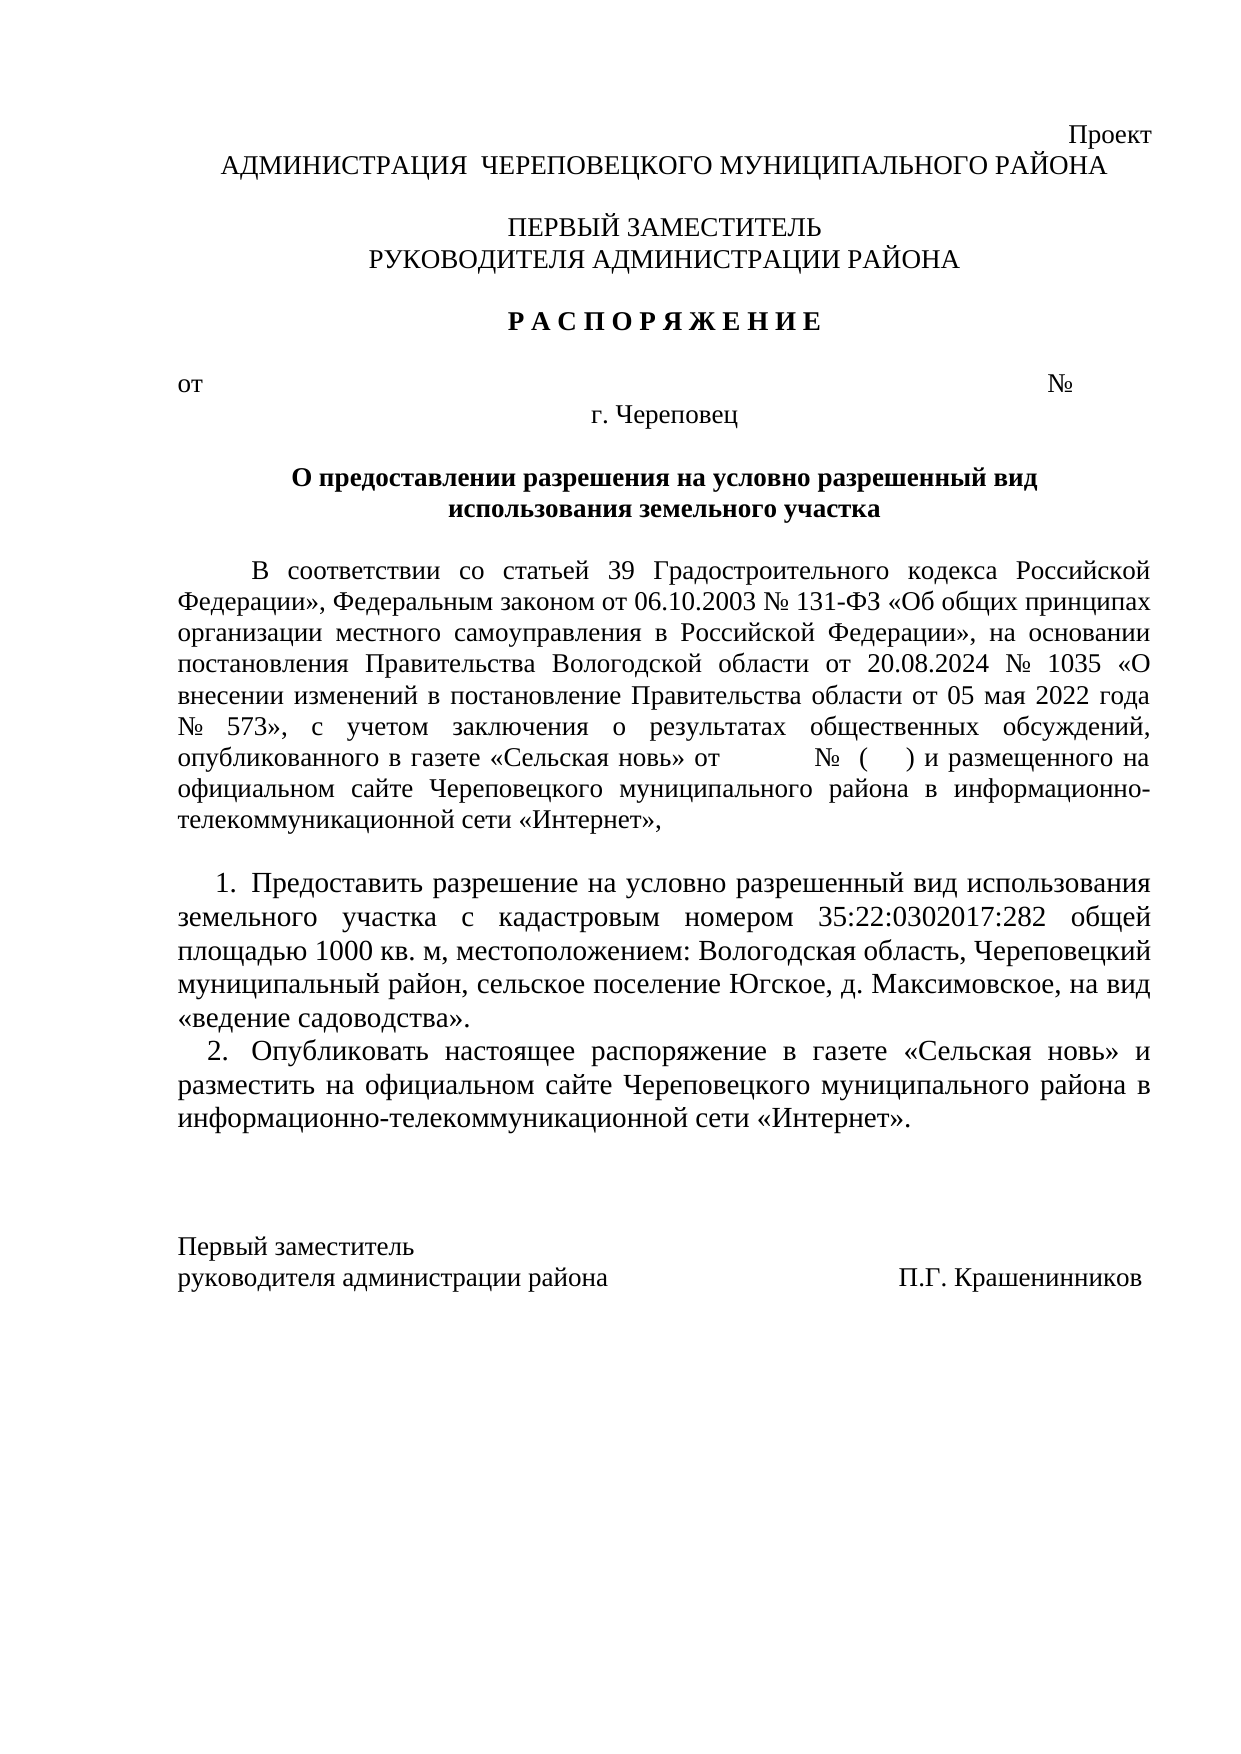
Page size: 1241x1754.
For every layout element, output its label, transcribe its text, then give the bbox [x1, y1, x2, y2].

text В соответствии со статьей 39 Градостроительного кодекса Российской Федерации», Федеральным законом от 06.10.2003 № 131-ФЗ «Об общих принципах организации местного самоуправления в Российской Федерации», на основании постановления Правительства Вологодской области от 20.08.2024 № 1035 «О внесении изменений в постановление Правительства области от 05 мая 2022 года № 573», с учетом заключения о результатах общественных обсуждений, опубликованного в газете «Сельская новь» от № ( ) и размещенного на официальном сайте Череповецкого муниципального района в информационно-телекоммуникационной сети «Интернет», [177, 554, 1152, 834]
table_header от [166, 367, 664, 398]
list Предоставить разрешение на условно разрешенный вид использования земельного участка с кадастровым номером 35:22:0302017:282 общей площадью 1000 кв. м, местоположением: Вологодская область, Череповецкий муниципальный район, сельское поселение Югское, д. Максимовское, на вид «ведение садоводства». [177, 866, 1152, 1033]
text О предоставлении разрешения на условно разрешенный вид [177, 461, 1152, 492]
text Р А С П О Р Я Ж Е Н И Е [177, 305, 1152, 336]
table_header № [664, 367, 1163, 398]
text Проект [177, 118, 1152, 149]
text ПЕРВЫЙ ЗАМЕСТИТЕЛЬ [177, 212, 1152, 243]
list Опубликовать настоящее распоряжение в газете «Сельская новь» и разместить на официальном сайте Череповецкого муниципального района в информационно-телекоммуникационной сети «Интернет». [177, 1033, 1152, 1134]
text Первый заместитель [177, 1230, 1152, 1261]
text г. Череповец [177, 398, 1152, 429]
text использования земельного участка [177, 492, 1152, 523]
text РУКОВОДИТЕЛЯ АДМИНИСТРАЦИИ РАЙОНА [177, 243, 1152, 274]
text АДМИНИСТРАЦИЯ ЧЕРЕПОВЕЦКОГО МУНИЦИПАЛЬНОГО РАЙОНА [177, 149, 1152, 180]
text руководителя администрации района П.Г. Крашенинников [177, 1261, 1152, 1292]
